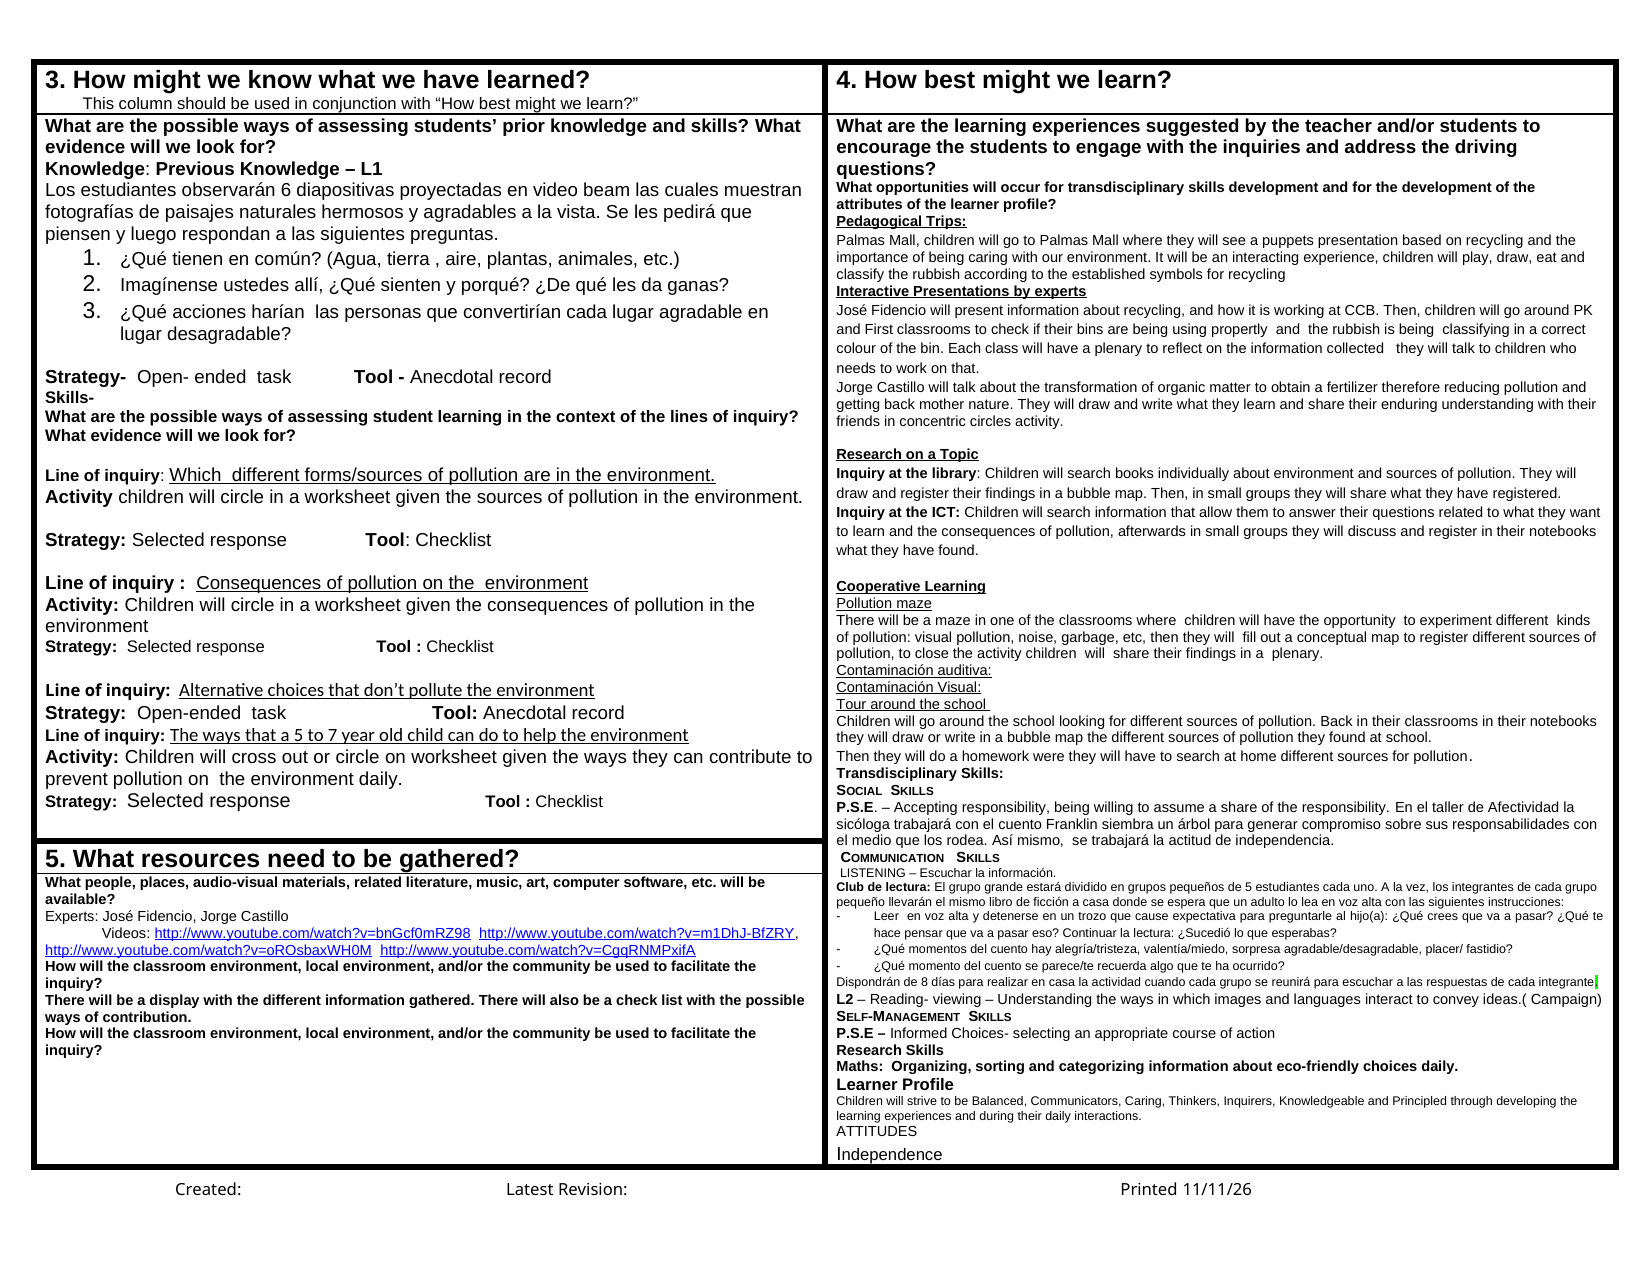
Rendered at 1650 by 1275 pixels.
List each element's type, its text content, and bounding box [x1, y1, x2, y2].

table_cell What people, places, audio-visual materials, related literature, music, art, computer software, etc. will be available? Experts: José Fidencio, Jorge Castillo Videos: http://www.youtube.com/watch?v=bnGcf0mRZ98 http://www.youtube.com/watch?v=m1DhJ-BfZRY, http://www.youtube.com/watch?v=oROsbaxWH0M http://www.youtube.com/watch?v=CgqRNMPxifA How will the classroom environment, local environment, and/or the community be used to facilitate the inquiry? There will be a display with the different information gathered. There will also be a check list with the possible ways of contribution. How will the classroom environment, local environment, and/or the community be used to facilitate the inquiry? [37, 874, 822, 1164]
table_cell What are the learning experiences suggested by the teacher and/or students to encourage the students to engage with the inquiries and address the driving questions? What opportunities will occur for transdisciplinary skills development and for the development of the attributes of the learner profile? Pedagogical Trips: Palmas Mall, children will go to Palmas Mall where they will see a puppets presentation based on recycling and the importance of being caring with our environment. It will be an interacting experience, children will play, draw, eat and classify the rubbish according to the established symbols for recycling Interactive Presentations by experts José Fidencio will present information about recycling, and how it is working at CCB. Then, children will go around PK and First classrooms to check if their bins are being using propertly and the rubbish is being classifying in a correct colour of the bin. Each class will have a plenary to reflect on the information collected they will talk to children who needs to work on that. Jorge Castillo will talk about the transformation of organic matter to obtain a fertilizer therefore reducing pollution and getting back mother nature. They will draw and write what they learn and share their enduring understanding with their friends in concentric circles activity. Research on a Topic Inquiry at the library: Children will search books individually about environment and sources of pollution. They will draw and register their findings in a bubble map. Then, in small groups they will share what they have registered. Inquiry at the ICT: Children will search information that allow them to answer their questions related to what they want to learn and the consequences of pollution, afterwards in small groups they will discuss and register in their notebooks what they have found. Cooperative Learning Pollution maze There will be a maze in one of the classrooms where children will have the opportunity to experiment different kinds of pollution: visual pollution, noise, garbage, etc, then they will fill out a conceptual map to register different sources of pollution, to close the activity children will share their findings in a plenary. Contaminación auditiva: Contaminación Visual: Tour around the school Children will go around the school looking for different sources of pollution. Back in their classrooms in their notebooks they will draw or write in a bubble map the different sources of pollution they found at school. Then they will do a homework were they will have to search at home different sources for pollution. Transdisciplinary Skills: Social Skills P.S.E. – Accepting responsibility, being willing to assume a share of the responsibility. En el taller de Afectividad la sicóloga trabajará con el cuento Franklin siembra un árbol para generar compromiso sobre sus responsabilidades con el medio que los rodea. Así mismo, se trabajará la actitud de independencia. Communication Skills LISTENING – Escuchar la información. Club de lectura: El grupo grande estará dividido en grupos pequeños de 5 estudiantes cada uno. A la vez, los integrantes de cada grupo pequeño llevarán el mismo libro de ficción a casa donde se espera que un adulto lo lea en voz alta con las siguientes instrucciones: Leer en voz alta y detenerse en un trozo que cause expectativa para preguntarle al hijo(a): ¿Qué crees que va a pasar? ¿Qué te hace pensar que va a pasar eso? Continuar la lectura: ¿Sucedió lo que esperabas? ¿Qué momentos del cuento hay alegría/tristeza, valentía/miedo, sorpresa agradable/desagradable, placer/ fastidio? ¿Qué momento del cuento se parece/te recuerda algo que te ha ocurrido? Dispondrán de 8 días para realizar en casa la actividad cuando cada grupo se reunirá para escuchar a las respuestas de cada integrante. L2 – Reading- viewing – Understanding the ways in which images and languages interact to convey ideas.( Campaign) Self-Management Skills P.S.E – Informed Choices- selecting an appropriate course of action Research Skills Maths: Organizing, sorting and categorizing information about eco-friendly choices daily. Learner Profile Children will strive to be Balanced, Communicators, Caring, Thinkers, Inquirers, Knowledgeable and Principled through developing the learning experiences and during their daily interactions. ATTITUDES Independence [828, 115, 1613, 1164]
table_cell 5. What resources need to be gathered? [37, 844, 822, 873]
table_header 4. How best might we learn? [828, 65, 1613, 113]
table_header 3. How might we know what we have learned? This column should be used in conjunction with “How best might we learn?” [37, 65, 822, 113]
table_cell What are the possible ways of assessing students’ prior knowledge and skills? What evidence will we look for? Knowledge: Previous Knowledge – L1 Los estudiantes observarán 6 diapositivas proyectadas en video beam las cuales muestran fotografías de paisajes naturales hermosos y agradables a la vista. Se les pedirá que piensen y luego respondan a las siguientes preguntas. ¿Qué tienen en común? (Agua, tierra , aire, plantas, animales, etc.) Imagínense ustedes allí, ¿Qué sienten y porqué? ¿De qué les da ganas? ¿Qué acciones harían las personas que convertirían cada lugar agradable en lugar desagradable? Strategy- Open- ended task Tool - Anecdotal record Skills- What are the possible ways of assessing student learning in the context of the lines of inquiry? What evidence will we look for? Line of inquiry: Which different forms/sources of pollution are in the environment. Activity children will circle in a worksheet given the sources of pollution in the environment. Strategy: Selected response Tool: Checklist Line of inquiry : Consequences of pollution on the environment Activity: Children will circle in a worksheet given the consequences of pollution in the environment Strategy: Selected response Tool : Checklist Line of inquiry: Alternative choices that don’t pollute the environment Strategy: Open-ended task Tool: Anecdotal record Line of inquiry: The ways that a 5 to 7 year old child can do to help the environment Activity: Children will cross out or circle on worksheet given the ways they can contribute to prevent pollution on the environment daily. Strategy: Selected response Tool : Checklist [37, 115, 822, 838]
